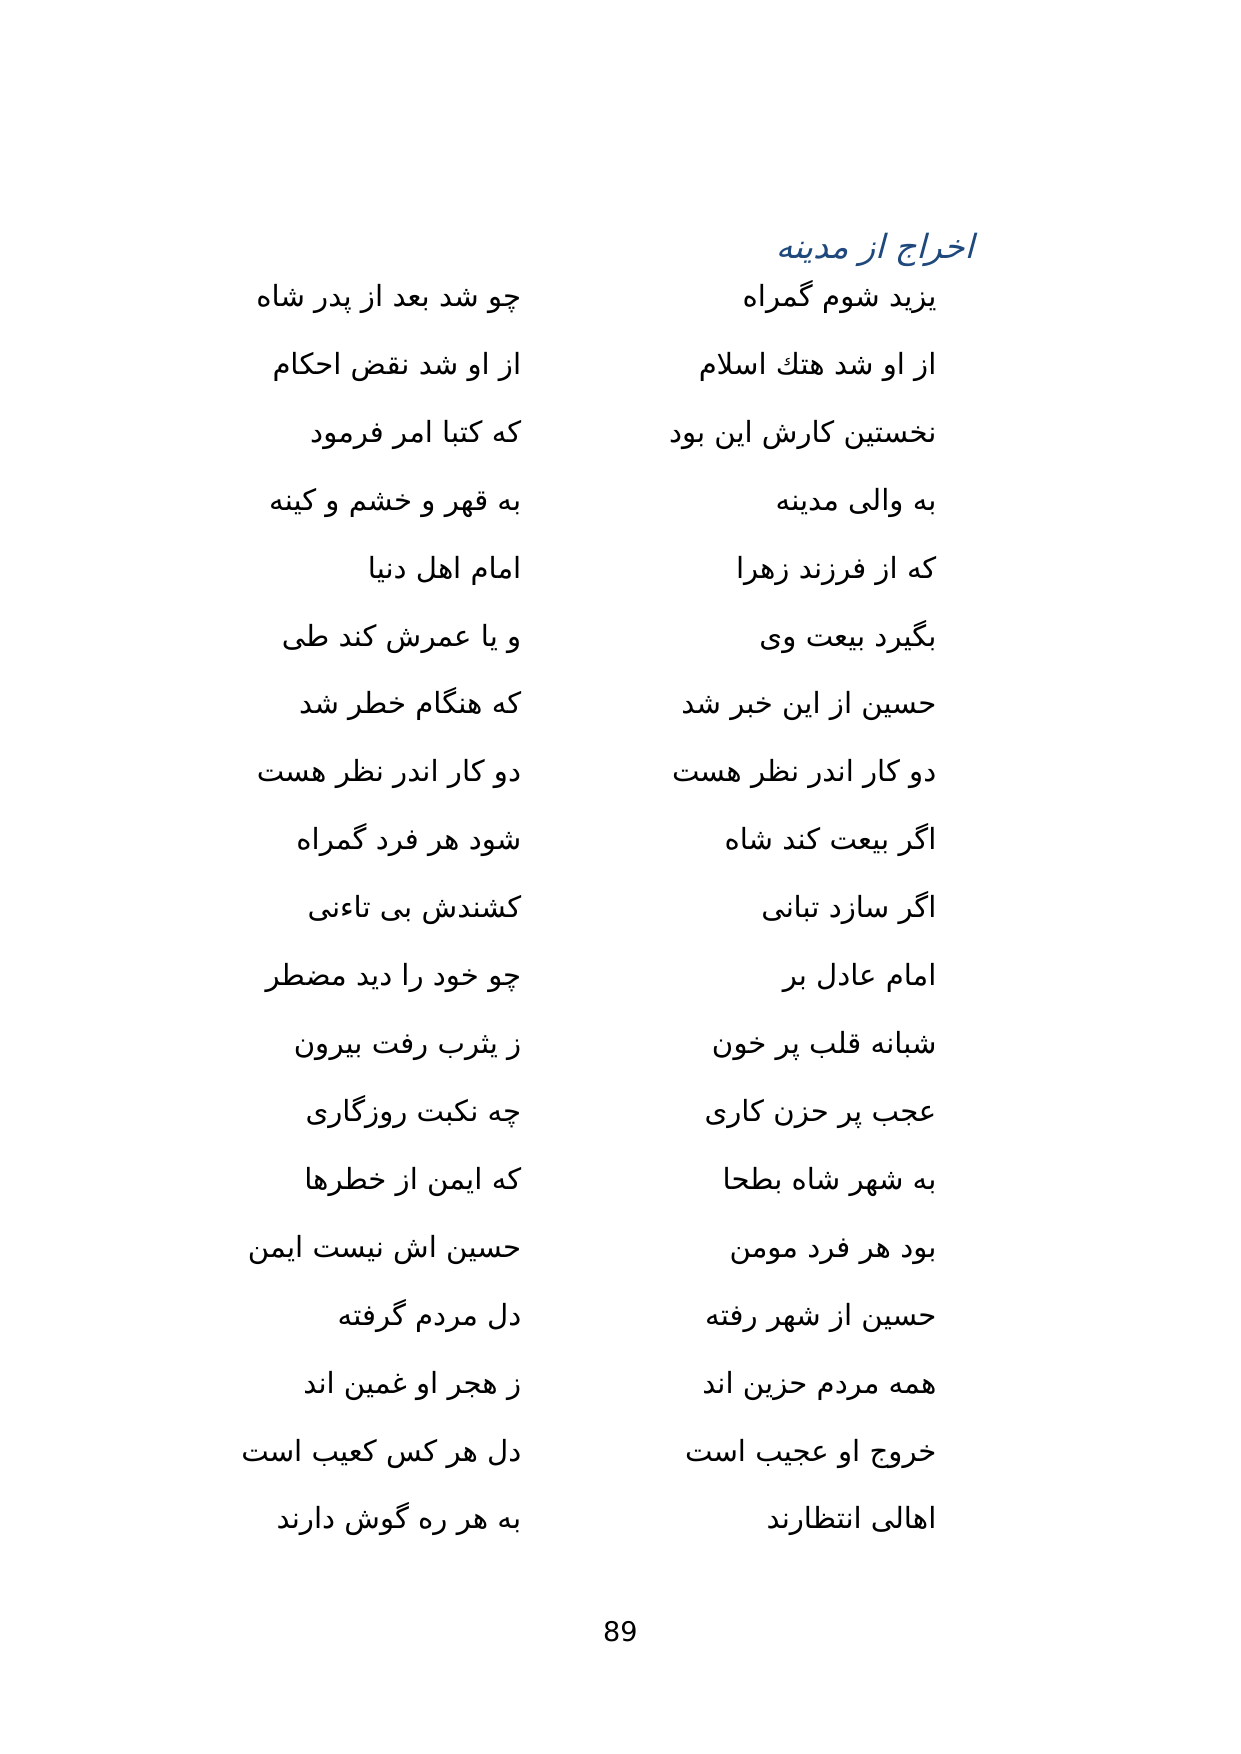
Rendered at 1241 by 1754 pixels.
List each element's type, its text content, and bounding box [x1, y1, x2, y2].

subtitle اخراج از مدينه [236, 228, 1004, 267]
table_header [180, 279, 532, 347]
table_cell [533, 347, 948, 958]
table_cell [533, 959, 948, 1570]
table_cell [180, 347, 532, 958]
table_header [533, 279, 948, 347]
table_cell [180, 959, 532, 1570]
